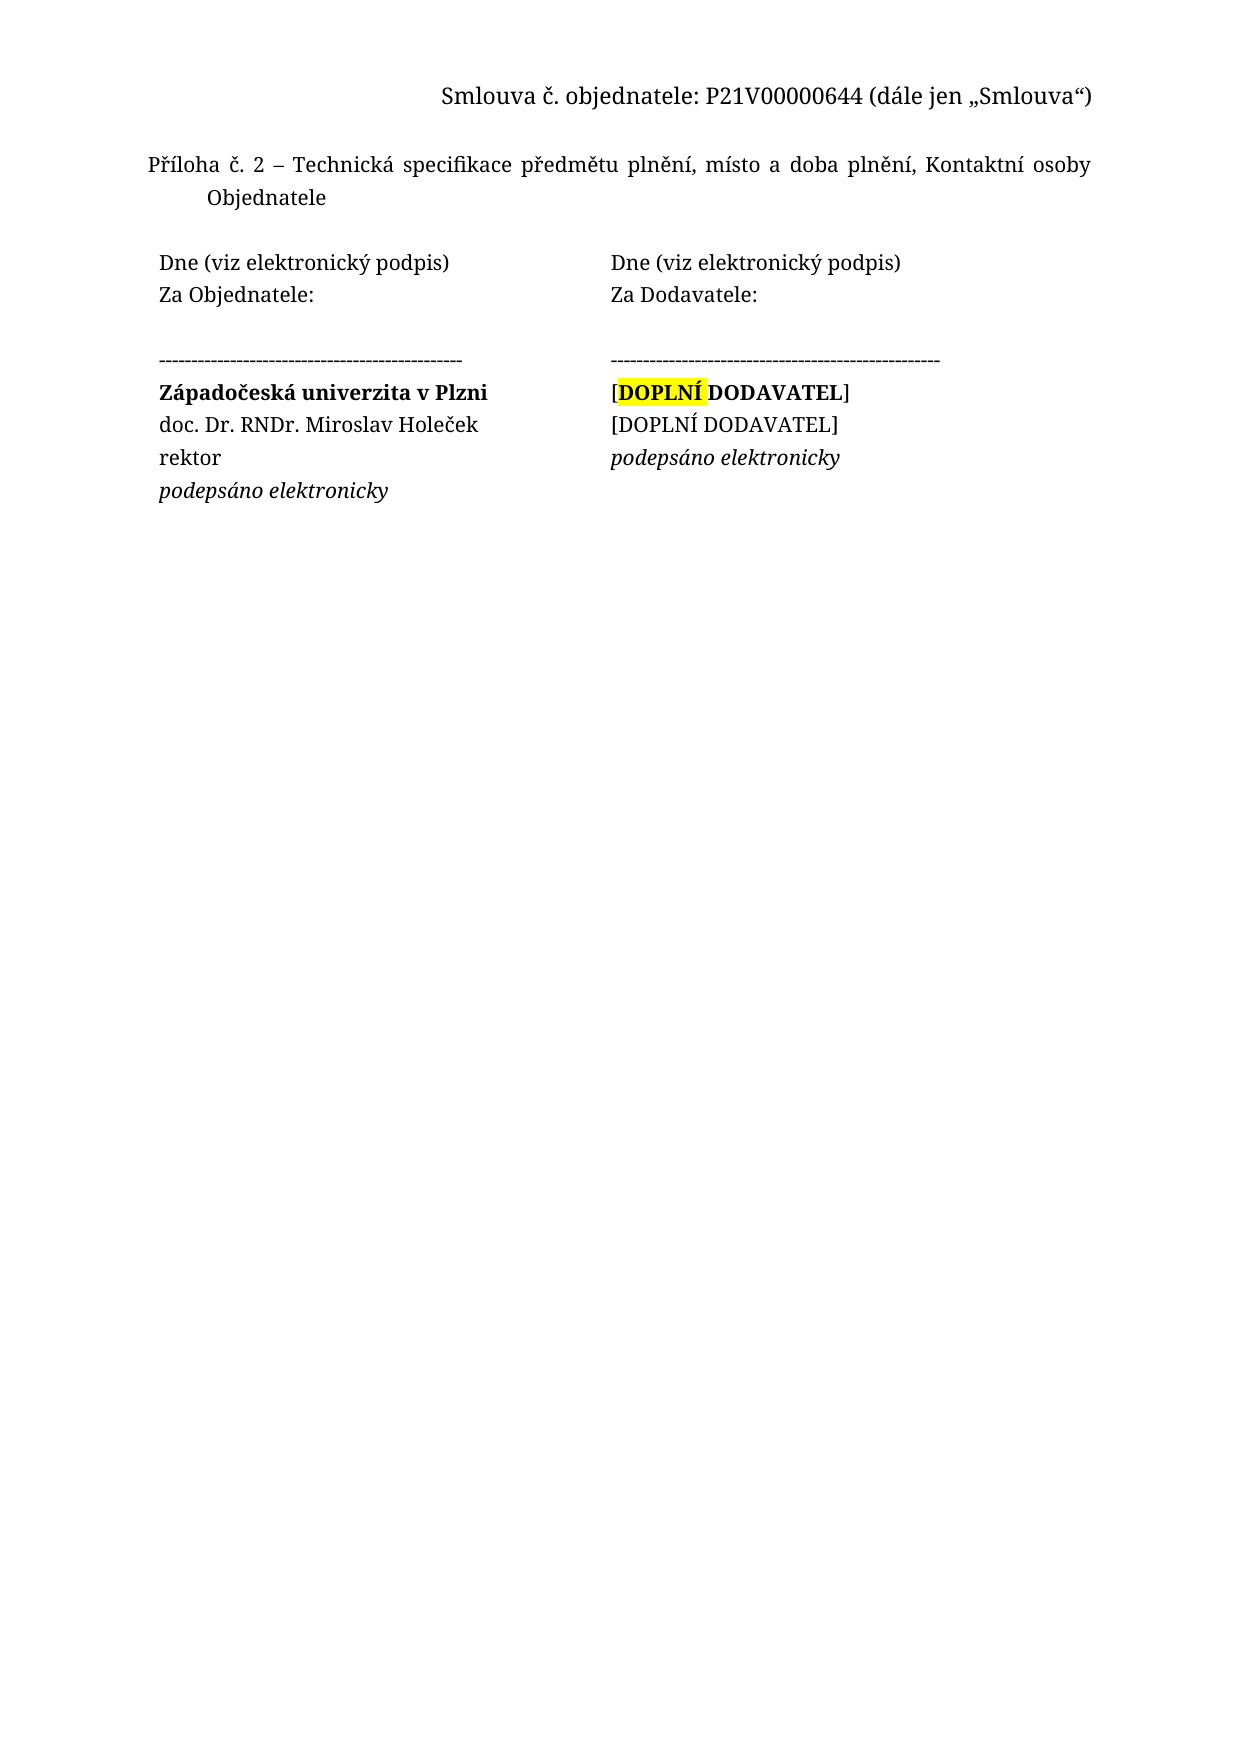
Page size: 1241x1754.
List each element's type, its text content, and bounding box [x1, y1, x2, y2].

text Příloha č. 2 – Technická specifikace předmětu plnění, místo a doba plnění, Kontaktní osoby Objednatele [148, 150, 1093, 211]
table_header Dne (viz elektronický podpis) Za Dodavatele: --------------------------------------------------- [DOPLNÍ DODAVATEL] [DOPLNÍ DODAVATEL] podepsáno elektronicky [599, 248, 1051, 508]
table_header Dne (viz elektronický podpis) Za Objednatele: ----------------------------------------------- Západočeská univerzita v Plzni doc. Dr. RNDr. Miroslav Holeček rektor podepsáno elektronicky [148, 248, 599, 508]
